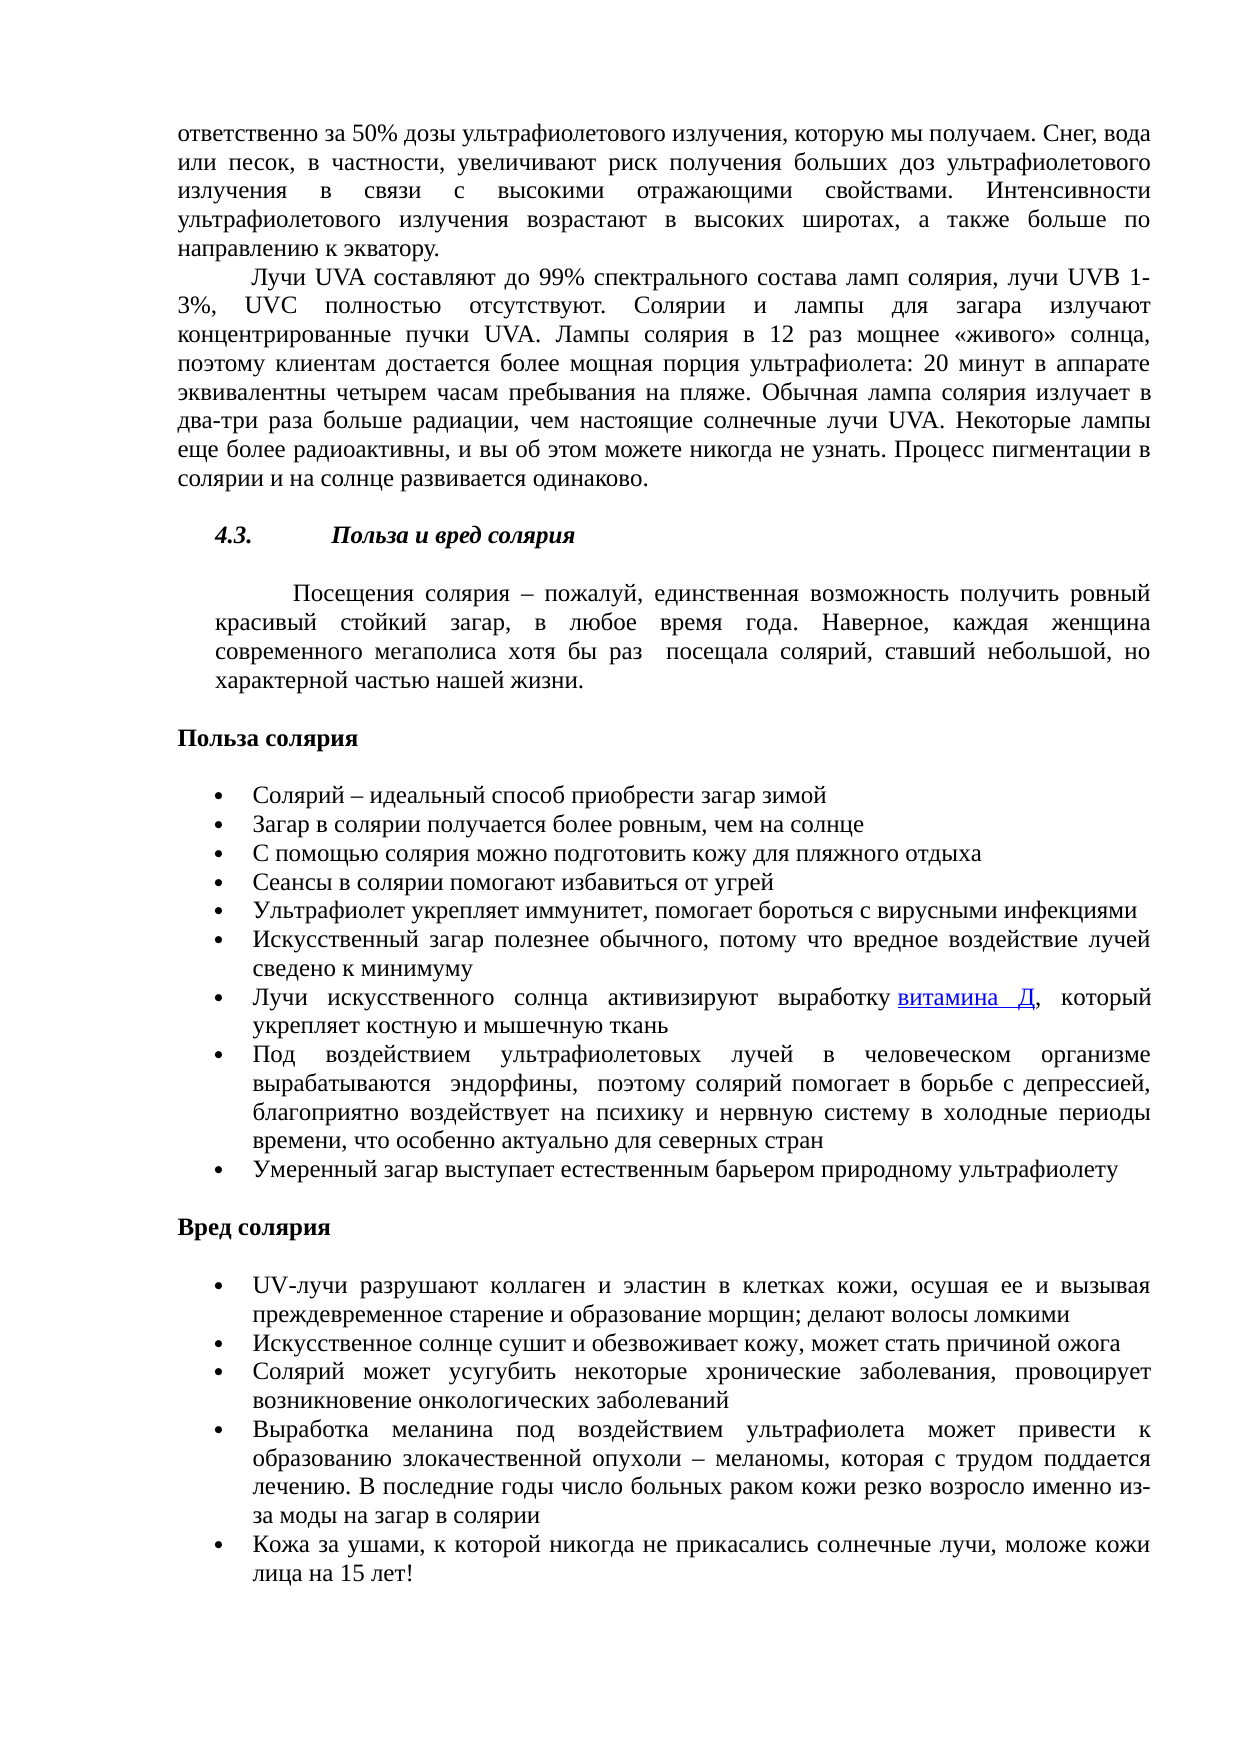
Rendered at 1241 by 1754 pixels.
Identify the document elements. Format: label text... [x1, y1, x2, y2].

list Ультрафиолет укрепляет иммунитет, помогает бороться с вирусными инфекциями [215, 896, 1152, 924]
list Загар в солярии получается более ровным, чем на солнце [215, 809, 1152, 838]
list Выработка меланина под воздействием ультрафиолета может привести к образованию злокачественной опухоли – меланомы, которая с трудом поддается лечению. В последние годы число больных раком кожи резко возросло именно из-за моды на загар в солярии [215, 1414, 1152, 1529]
text Польза солярия [177, 723, 1152, 751]
list Лучи искусственного солнца активизируют выработку витамина Д, который укрепляет костную и мышечную ткань [215, 982, 1152, 1039]
list Кожа за ушами, к которой никогда не прикасались солнечные лучи, моложе кожи лица на 15 лет! [215, 1529, 1152, 1586]
list Солярий – идеальный способ приобрести загар зимой [215, 781, 1152, 809]
list Польза и вред солярия [215, 521, 1152, 549]
list Искусственный загар полезнее обычного, потому что вредное воздействие лучей сведено к минимуму [215, 924, 1152, 982]
list Сеансы в солярии помогают избавиться от угрей [215, 867, 1152, 896]
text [177, 118, 1152, 262]
list С помощью солярия можно подготовить кожу для пляжного отдыха [215, 838, 1152, 867]
list Солярий может усугубить некоторые хронические заболевания, провоцирует возникновение онкологических заболеваний [215, 1356, 1152, 1414]
text Лучи UVA составляют до 99% спектрального состава ламп солярия, лучи UVB 1-3%, UVC полностью отсутствуют. Солярии и лампы для загара излучают концентрированные пучки UVA. Лампы солярия в 12 раз мощнее «живого» солнца, поэтому клиентам достается более мощная порция ультрафиолета: 20 минут в аппарате эквивалентны четырем часам пребывания на пляже. Обычная лампа солярия излучает в два-три раза больше радиации, чем настоящие солнечные лучи UVA. Некоторые лампы еще более радиоактивны, и вы об этом можете никогда не узнать. Процесс пигментации в солярии и на солнце развивается одинаково. [177, 262, 1152, 492]
text Посещения солярия – пожалуй, единственная возможность получить ровный красивый стойкий загар, в любое время года. Наверное, каждая женщина современного мегаполиса хотя бы раз посещала солярий, ставший небольшой, но характерной частью нашей жизни. [215, 578, 1152, 693]
text Вред солярия [177, 1212, 1152, 1241]
list Искусственное солнце сушит и обезвоживает кожу, может стать причиной ожога [215, 1328, 1152, 1356]
list Под воздействием ультрафиолетовых лучей в человеческом организме вырабатываются эндорфины, поэтому солярий помогает в борьбе с депрессией, благоприятно воздействует на психику и нервную систему в холодные периоды времени, что особенно актуально для северных стран [215, 1039, 1152, 1154]
list Умеренный загар выступает естественным барьером природному ультрафиолету [215, 1154, 1152, 1183]
list UV-лучи разрушают коллаген и эластин в клетках кожи, осушая ее и вызывая преждевременное старение и образование морщин; делают волосы ломкими [215, 1270, 1152, 1328]
